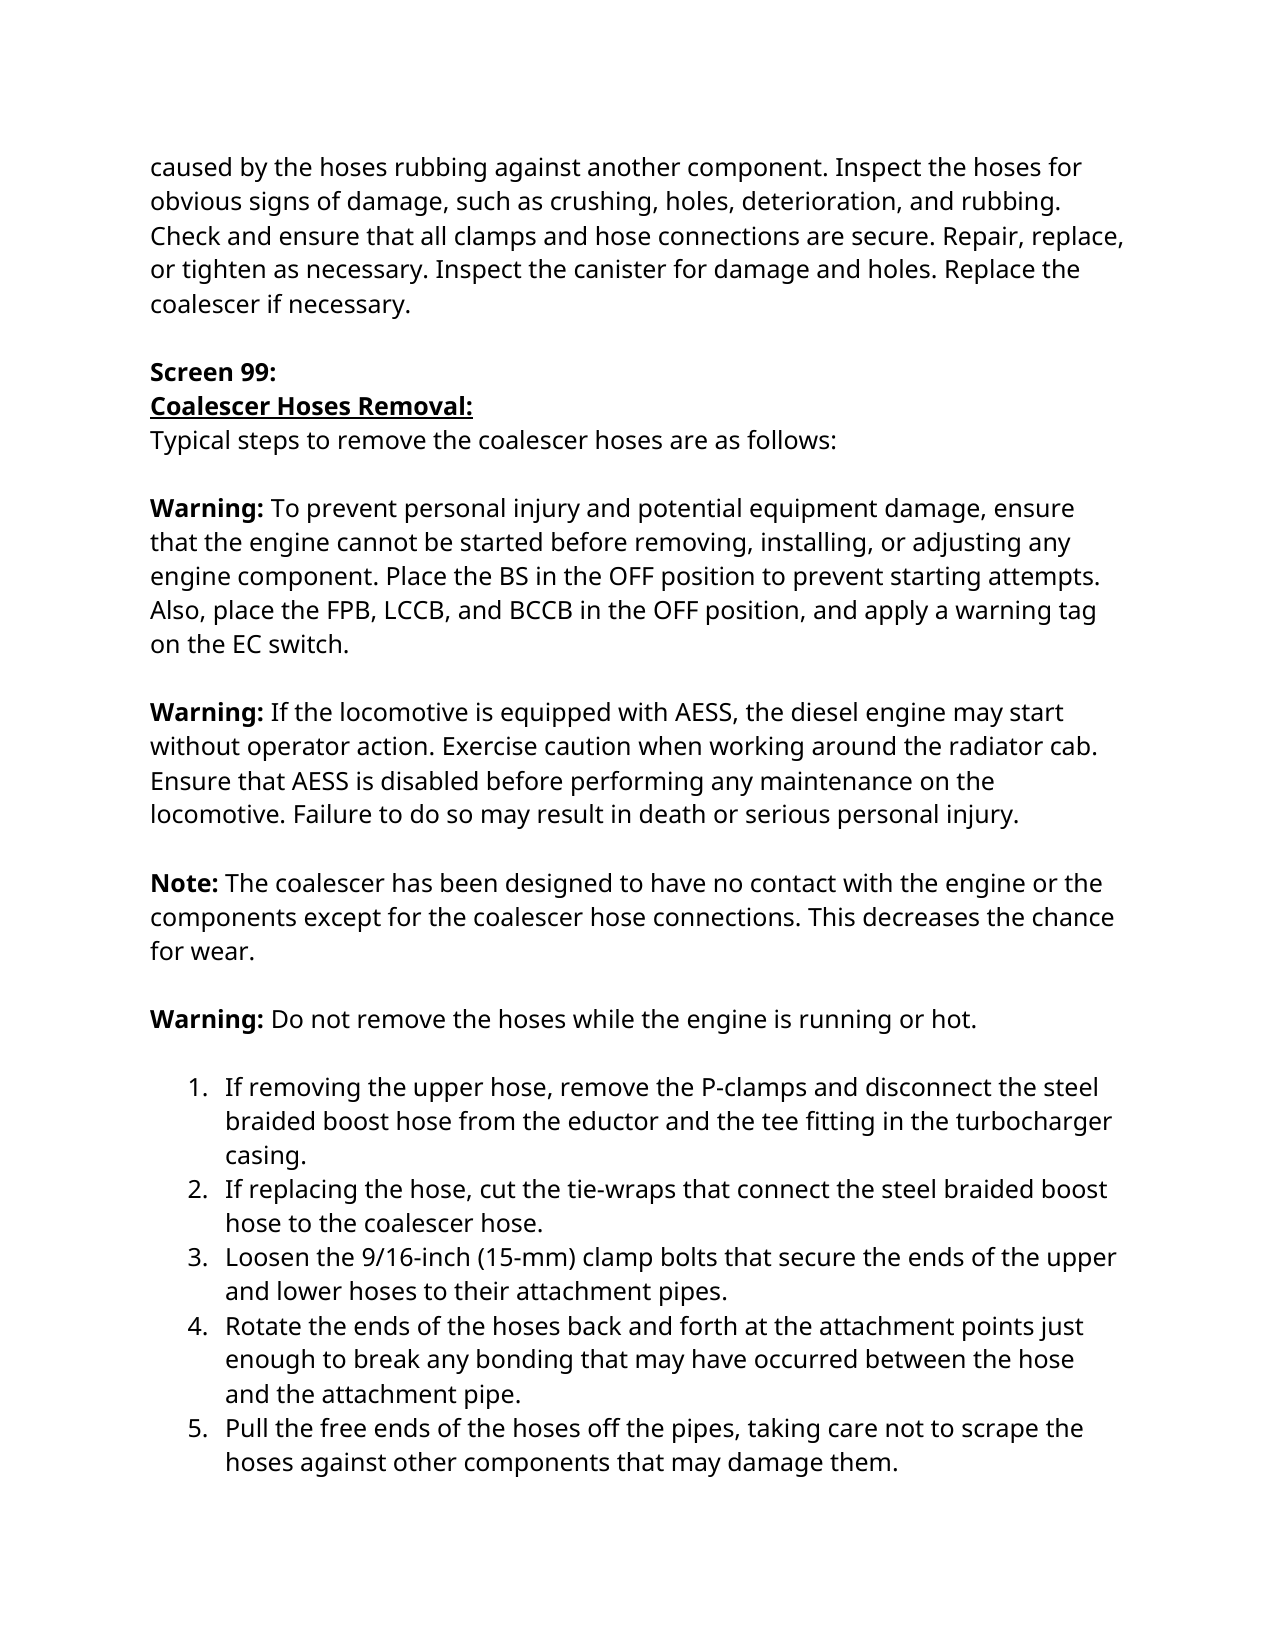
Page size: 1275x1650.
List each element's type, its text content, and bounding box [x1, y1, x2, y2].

list Loosen the 9/16-inch (15-mm) clamp bolts that secure the ends of the upper and lower hoses to their attachment pipes. [187, 1240, 1125, 1308]
text Warning: Do not remove the hoses while the engine is running or hot. [150, 1002, 1125, 1036]
text Coalescer Hoses Removal: [150, 388, 1125, 422]
text Typical steps to remove the coalescer hoses are as follows: [150, 422, 1125, 457]
list If replacing the hose, cut the tie-wraps that connect the steel braided boost hose to the coalescer hose. [187, 1172, 1125, 1240]
text Note: The coalescer has been designed to have no contact with the engine or the components except for the coalescer hose connections. This decreases the chance for wear. [150, 865, 1125, 967]
list Pull the free ends of the hoses off the pipes, taking care not to scrape the hoses against other components that may damage them. [187, 1410, 1125, 1478]
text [150, 150, 1125, 320]
text Warning: To prevent personal injury and potential equipment damage, ensure that the engine cannot be started before removing, installing, or adjusting any engine component. Place the BS in the OFF position to prevent starting attempts. Also, place the FPB, LCCB, and BCCB in the OFF position, and apply a warning tag on the EC switch. [150, 491, 1125, 661]
text Warning: If the locomotive is equipped with AESS, the diesel engine may start without operator action. Exercise caution when working around the radiator cab. Ensure that AESS is disabled before performing any maintenance on the locomotive. Failure to do so may result in death or serious personal injury. [150, 695, 1125, 831]
list If removing the upper hose, remove the P-clamps and disconnect the steel braided boost hose from the eductor and the tee fitting in the turbocharger casing. [187, 1070, 1125, 1172]
list Rotate the ends of the hoses back and forth at the attachment points just enough to break any bonding that may have occurred between the hose and the attachment pipe. [187, 1308, 1125, 1410]
text Screen 99: [150, 354, 1125, 388]
